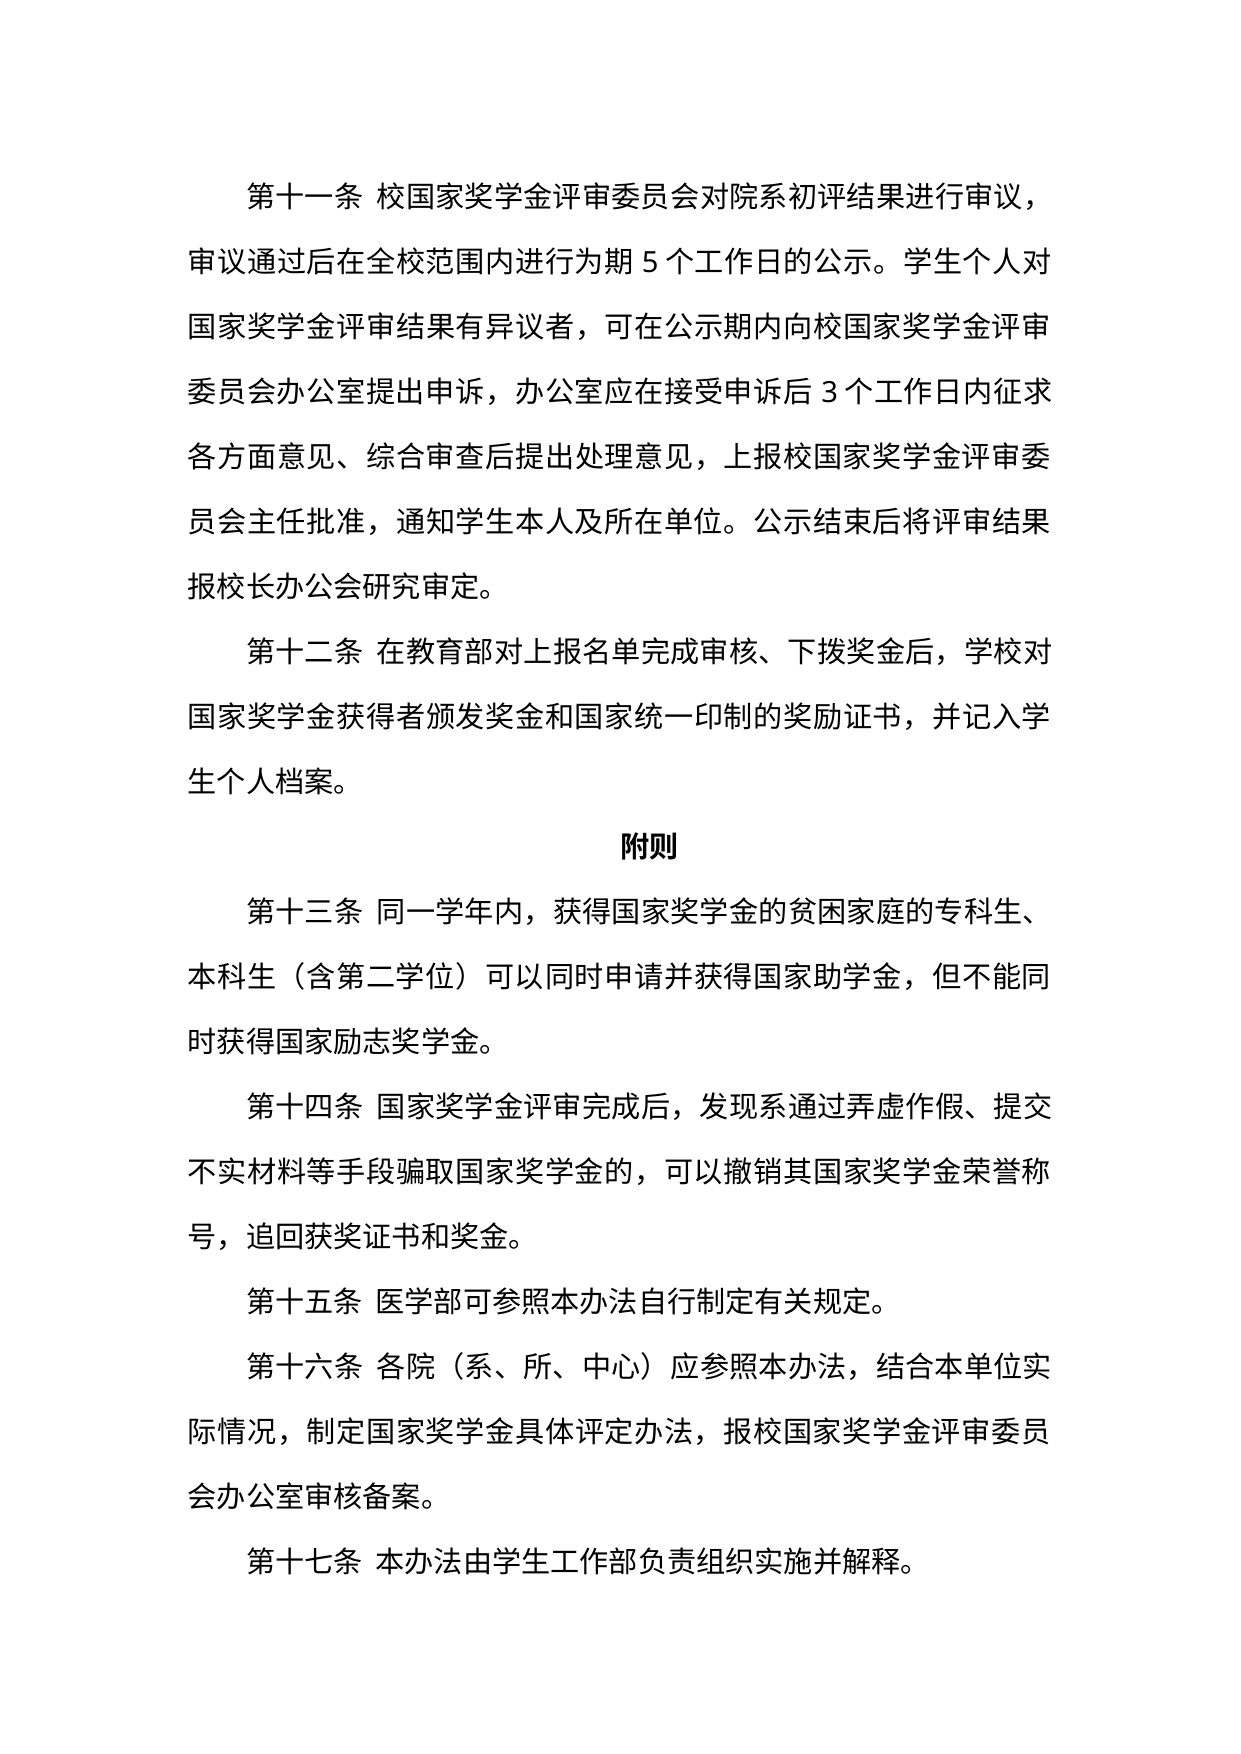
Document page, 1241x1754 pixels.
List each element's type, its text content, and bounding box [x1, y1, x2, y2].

text 第十七条 本办法由学生工作部负责组织实施并解释。 [187, 1527, 1053, 1592]
text 第十五条 医学部可参照本办法自行制定有关规定。 [187, 1267, 1053, 1332]
text 附则 [187, 812, 1053, 877]
text 第十四条 国家奖学金评审完成后，发现系通过弄虚作假、提交不实材料等手段骗取国家奖学金的，可以撤销其国家奖学金荣誉称号，追回获奖证书和奖金。 [187, 1072, 1053, 1267]
text 第十六条 各院（系、所、中心）应参照本办法，结合本单位实际情况，制定国家奖学金具体评定办法，报校国家奖学金评审委员会办公室审核备案。 [187, 1332, 1053, 1527]
text 第十一条 校国家奖学金评审委员会对院系初评结果进行审议，审议通过后在全校范围内进行为期5个工作日的公示。学生个人对国家奖学金评审结果有异议者，可在公示期内向校国家奖学金评审委员会办公室提出申诉，办公室应在接受申诉后3个工作日内征求各方面意见、综合审查后提出处理意见，上报校国家奖学金评审委员会主任批准，通知学生本人及所在单位。公示结束后将评审结果报校长办公会研究审定。 [187, 162, 1053, 617]
text 第十三条 同一学年内，获得国家奖学金的贫困家庭的专科生、本科生（含第二学位）可以同时申请并获得国家助学金，但不能同时获得国家励志奖学金。 [187, 877, 1053, 1072]
text 第十二条 在教育部对上报名单完成审核、下拨奖金后，学校对国家奖学金获得者颁发奖金和国家统一印制的奖励证书，并记入学生个人档案。 [187, 617, 1053, 812]
